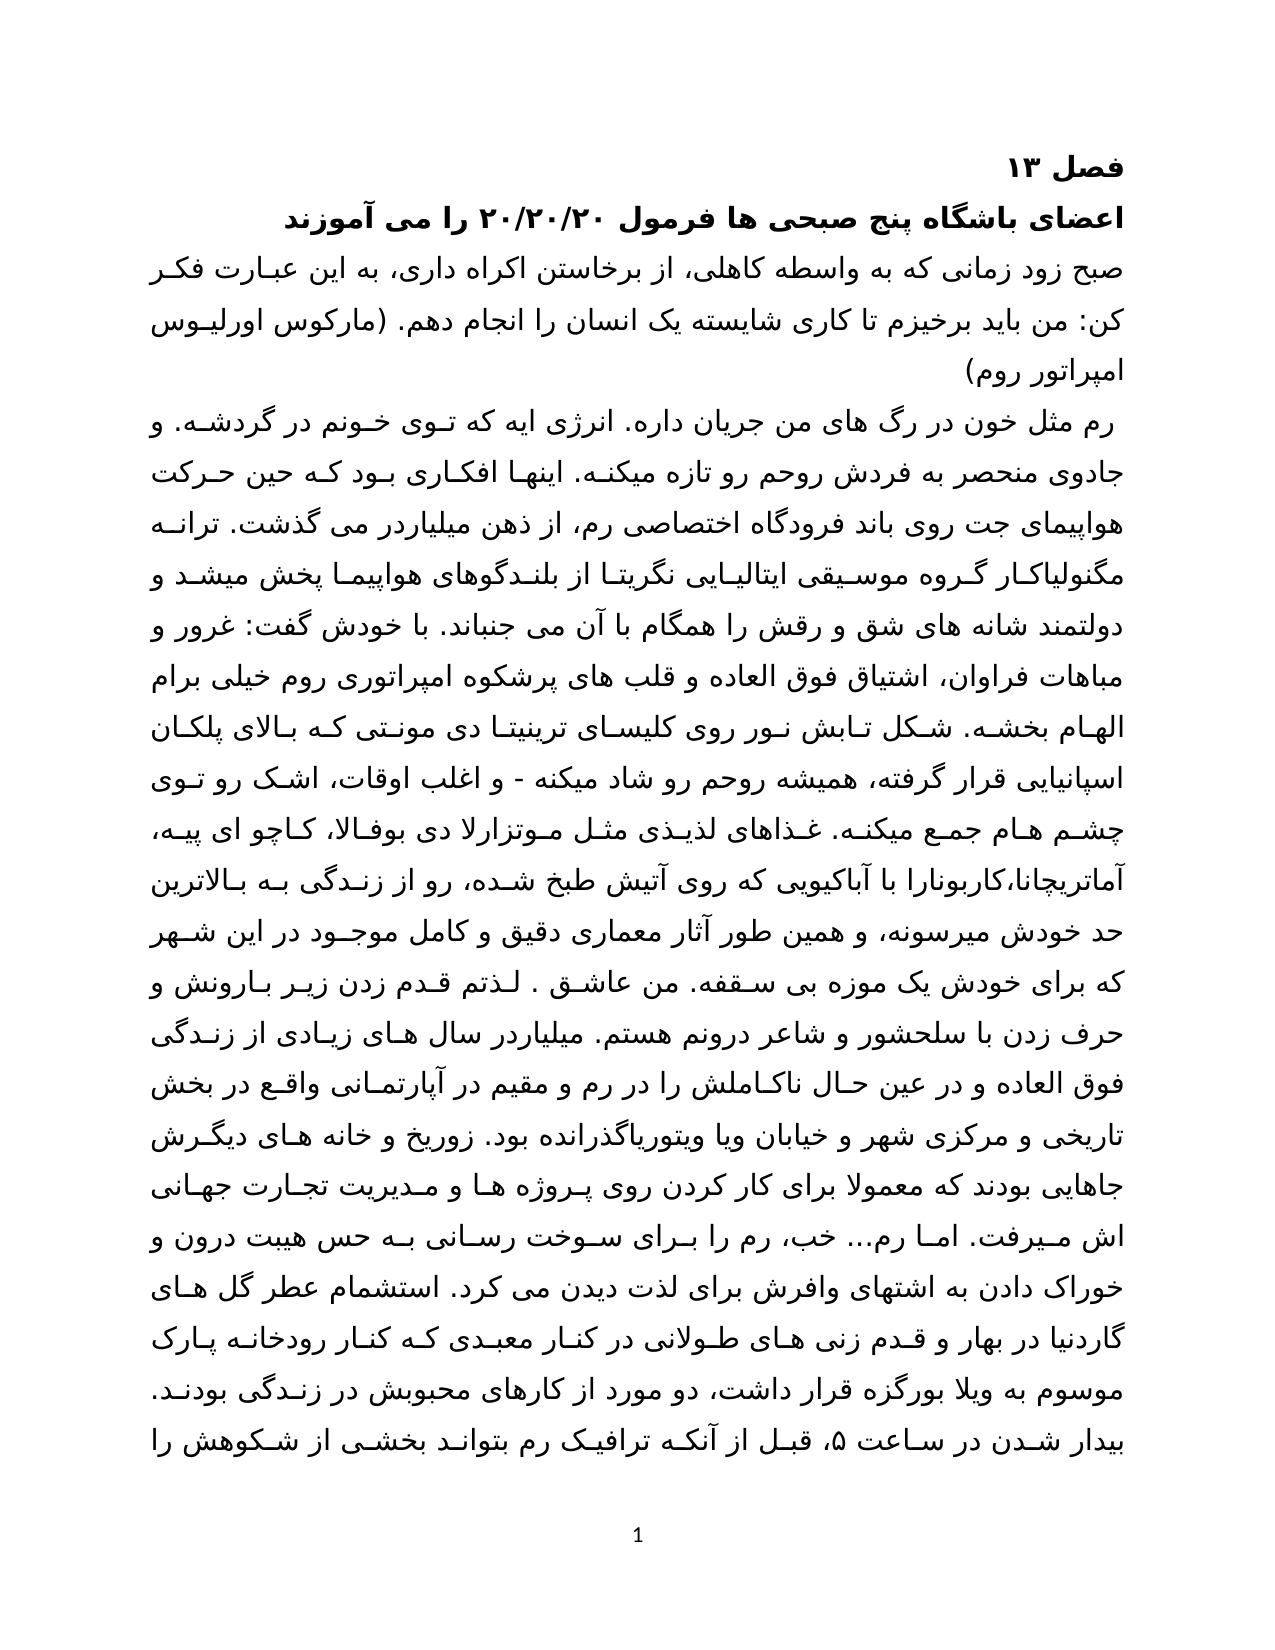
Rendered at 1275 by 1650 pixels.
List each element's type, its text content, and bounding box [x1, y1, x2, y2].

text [150, 405, 1125, 1457]
text اعضای باشگاه پنج صبحی ها فرمول ۲۰/۲۰/۲۰ را می آموزند [150, 201, 1125, 235]
text فصل ۱۳ [150, 150, 1125, 184]
text صبح زود زمانی که به واسطه کاهلی، از برخاستن اکراه داری، به این عبارت فکر کن: من باید برخیزم تا کاری شایسته یک انسان را انجام دهم. (مارکوس اورلیوس امپراتور روم) [150, 252, 1125, 388]
